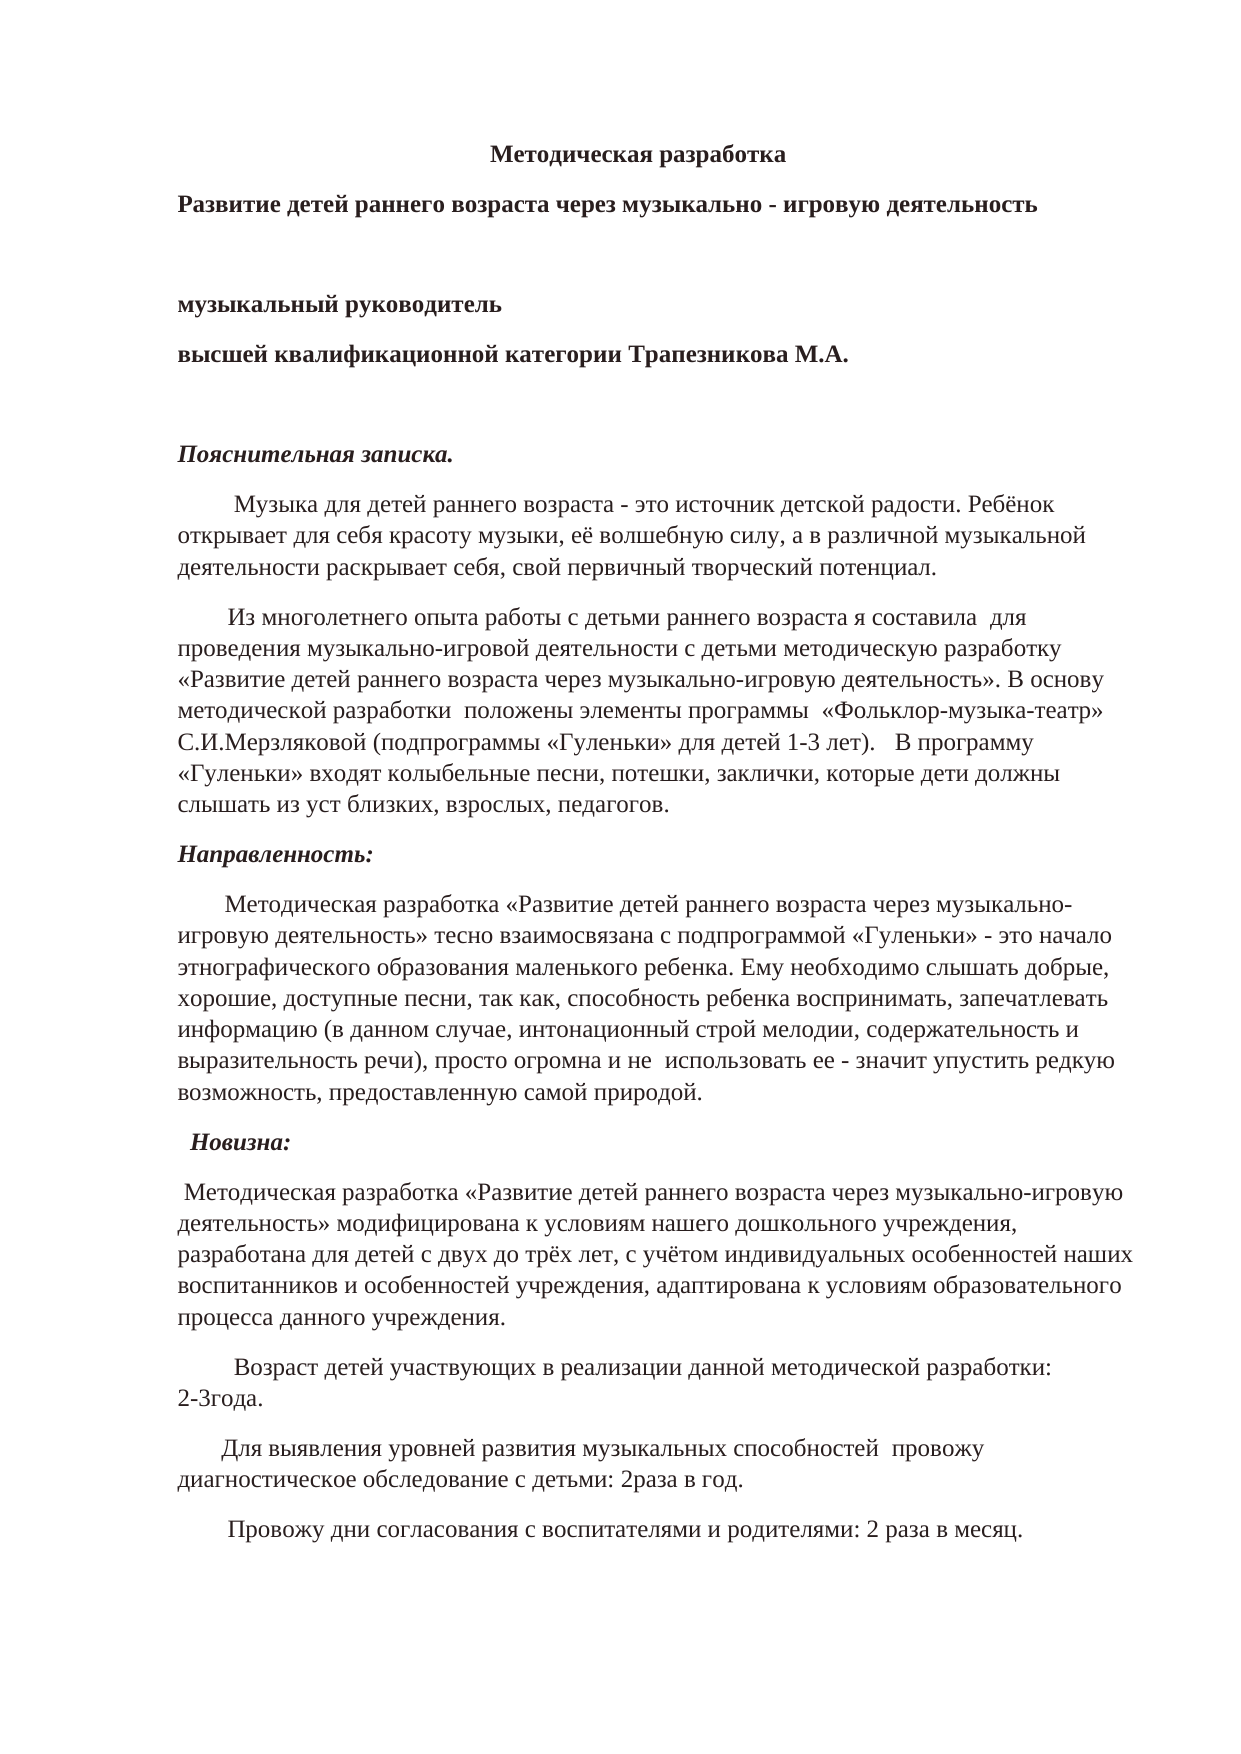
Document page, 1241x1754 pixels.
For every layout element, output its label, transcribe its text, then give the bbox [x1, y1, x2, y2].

text Методическая разработка «Развитие детей раннего возраста через музыкально-игровую деятельность» тесно взаимосвязана с подпрограммой «Гуленьки» - это начало этнографического образования маленького ребенка. Ему необходимо слышать добрые, хорошие, доступные песни, так как, способность ребенка воспринимать, запечатлевать информацию (в данном случае, интонационный строй мелодии, содержательность и выразительность речи), просто огромна и не использовать ее - значит упустить редкую возможность, предоставленную самой природой. [177, 887, 1152, 1106]
text Провожу дни согласования с воспитателями и родителями: 2 раза в месяц. [177, 1512, 1152, 1543]
text Развитие детей раннего возраста через музыкально - игровую деятельность [177, 187, 1152, 218]
text Направленность: [177, 837, 1152, 868]
text Методическая разработка [177, 137, 1152, 168]
text Возраст детей участвующих в реализации данной методической разработки: 2-3года. [177, 1349, 1152, 1412]
text Пояснительная записка. [177, 437, 1152, 468]
text музыкальный руководитель [177, 287, 1152, 318]
text Для выявления уровней развития музыкальных способностей провожу диагностическое обследование с детьми: 2раза в год. [177, 1431, 1152, 1493]
text Методическая разработка «Развитие детей раннего возраста через музыкально-игровую деятельность» модифицирована к условиям нашего дошкольного учреждения, разработана для детей с двух до трёх лет, с учётом индивидуальных особенностей наших воспитанников и особенностей учреждения, адаптирована к условиям образовательного процесса данного учреждения. [177, 1174, 1152, 1331]
text Новизна: [177, 1124, 1152, 1156]
text Из многолетнего опыта работы с детьми раннего возраста я составила для проведения музыкально-игровой деятельности с детьми методическую разработку «Развитие детей раннего возраста через музыкально-игровую деятельность». В основу методической разработки положены элементы программы «Фольклор-музыка-театр» С.И.Мерзляковой (подпрограммы «Гуленьки» для детей 1-3 лет). В программу «Гуленьки» входят колыбельные песни, потешки, заклички, которые дети должны слышать из уст близких, взрослых, педагогов. [177, 599, 1152, 818]
text Музыка для детей раннего возраста - это источник детской радости. Ребёнок открывает для себя красоту музыки, её волшебную силу, а в различной музыкальной деятельности раскрывает себя, свой первичный творческий потенциал. [177, 487, 1152, 581]
text высшей квалификационной категории Трапезникова М.А. [177, 337, 1152, 368]
